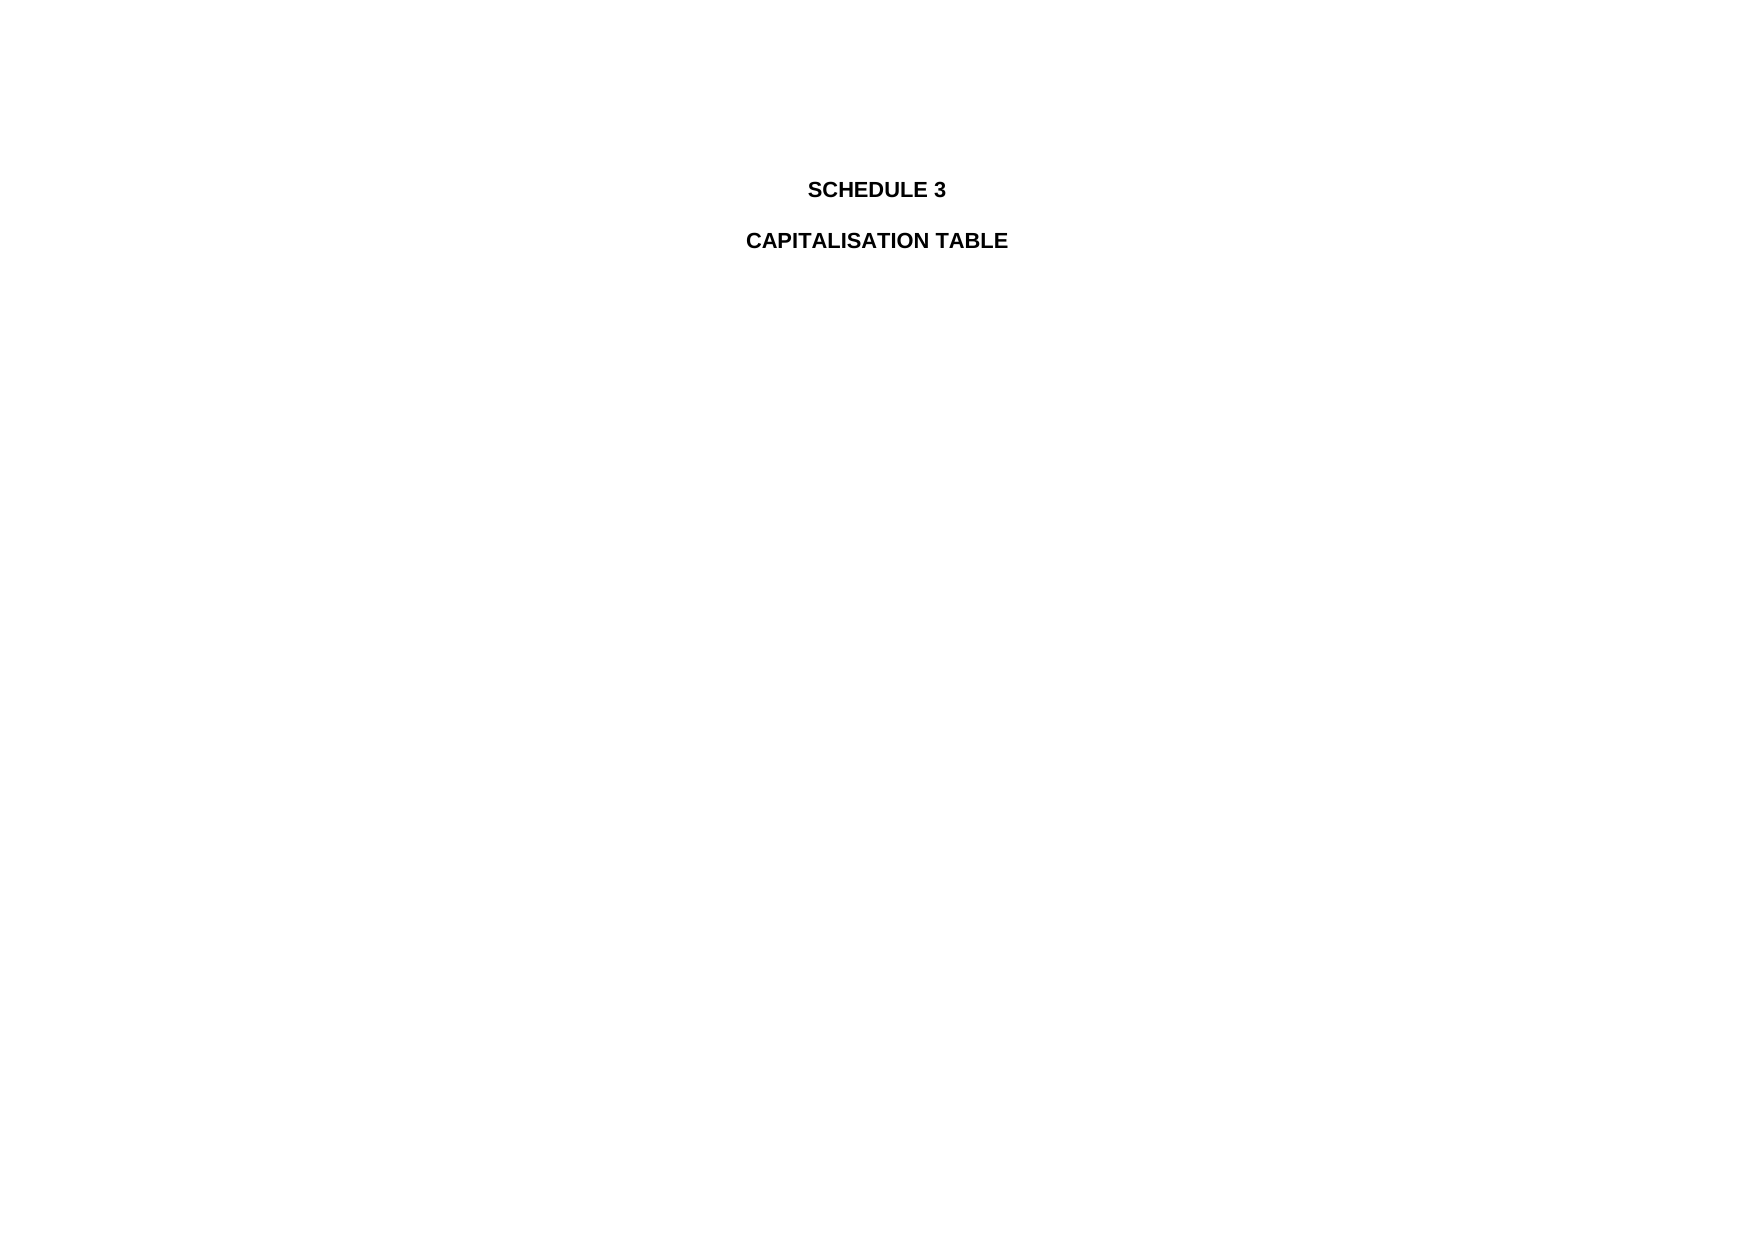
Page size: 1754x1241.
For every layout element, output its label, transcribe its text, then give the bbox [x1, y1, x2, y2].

text CAPITALISATION TABLE [150, 228, 1604, 253]
text SCHEDULE 3 [150, 177, 1604, 202]
